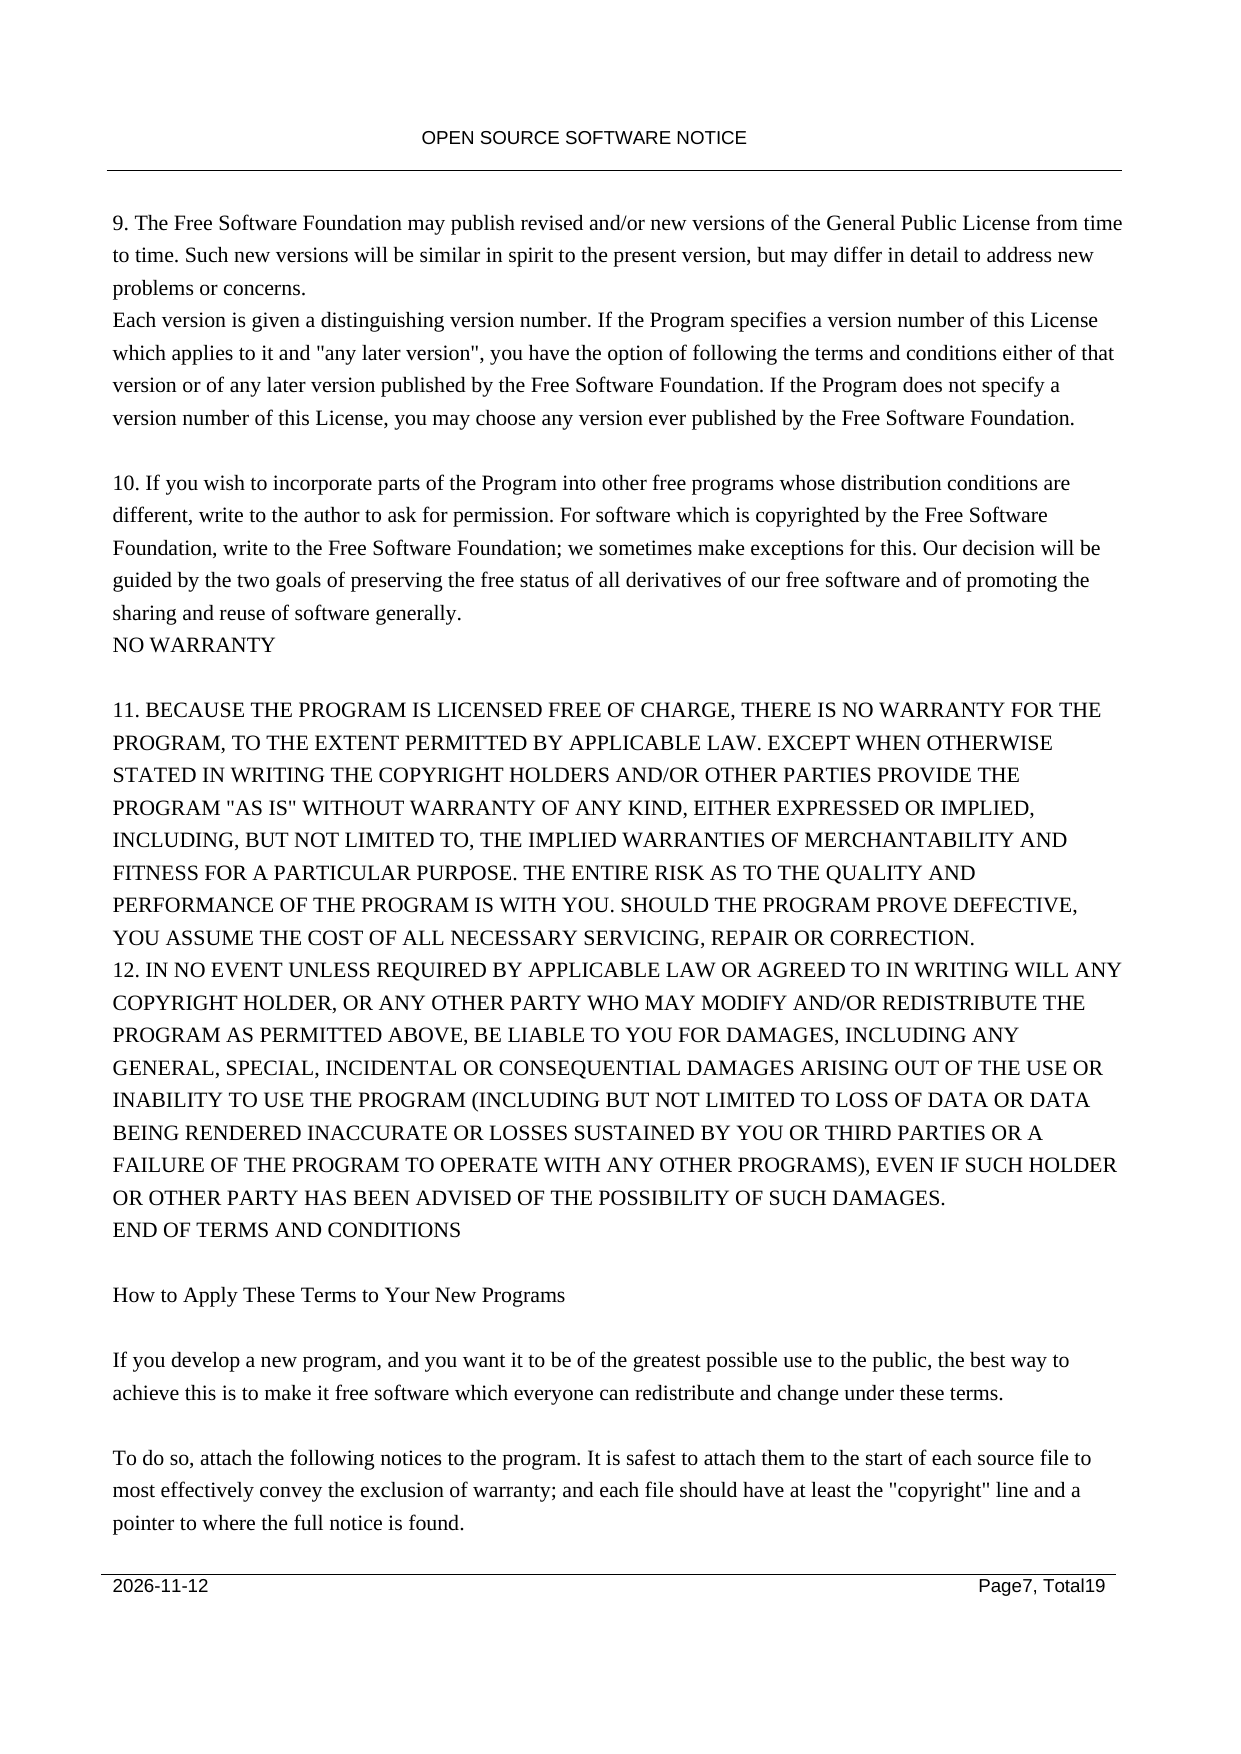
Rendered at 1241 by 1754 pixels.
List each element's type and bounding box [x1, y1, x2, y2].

text [112, 206, 1128, 1539]
